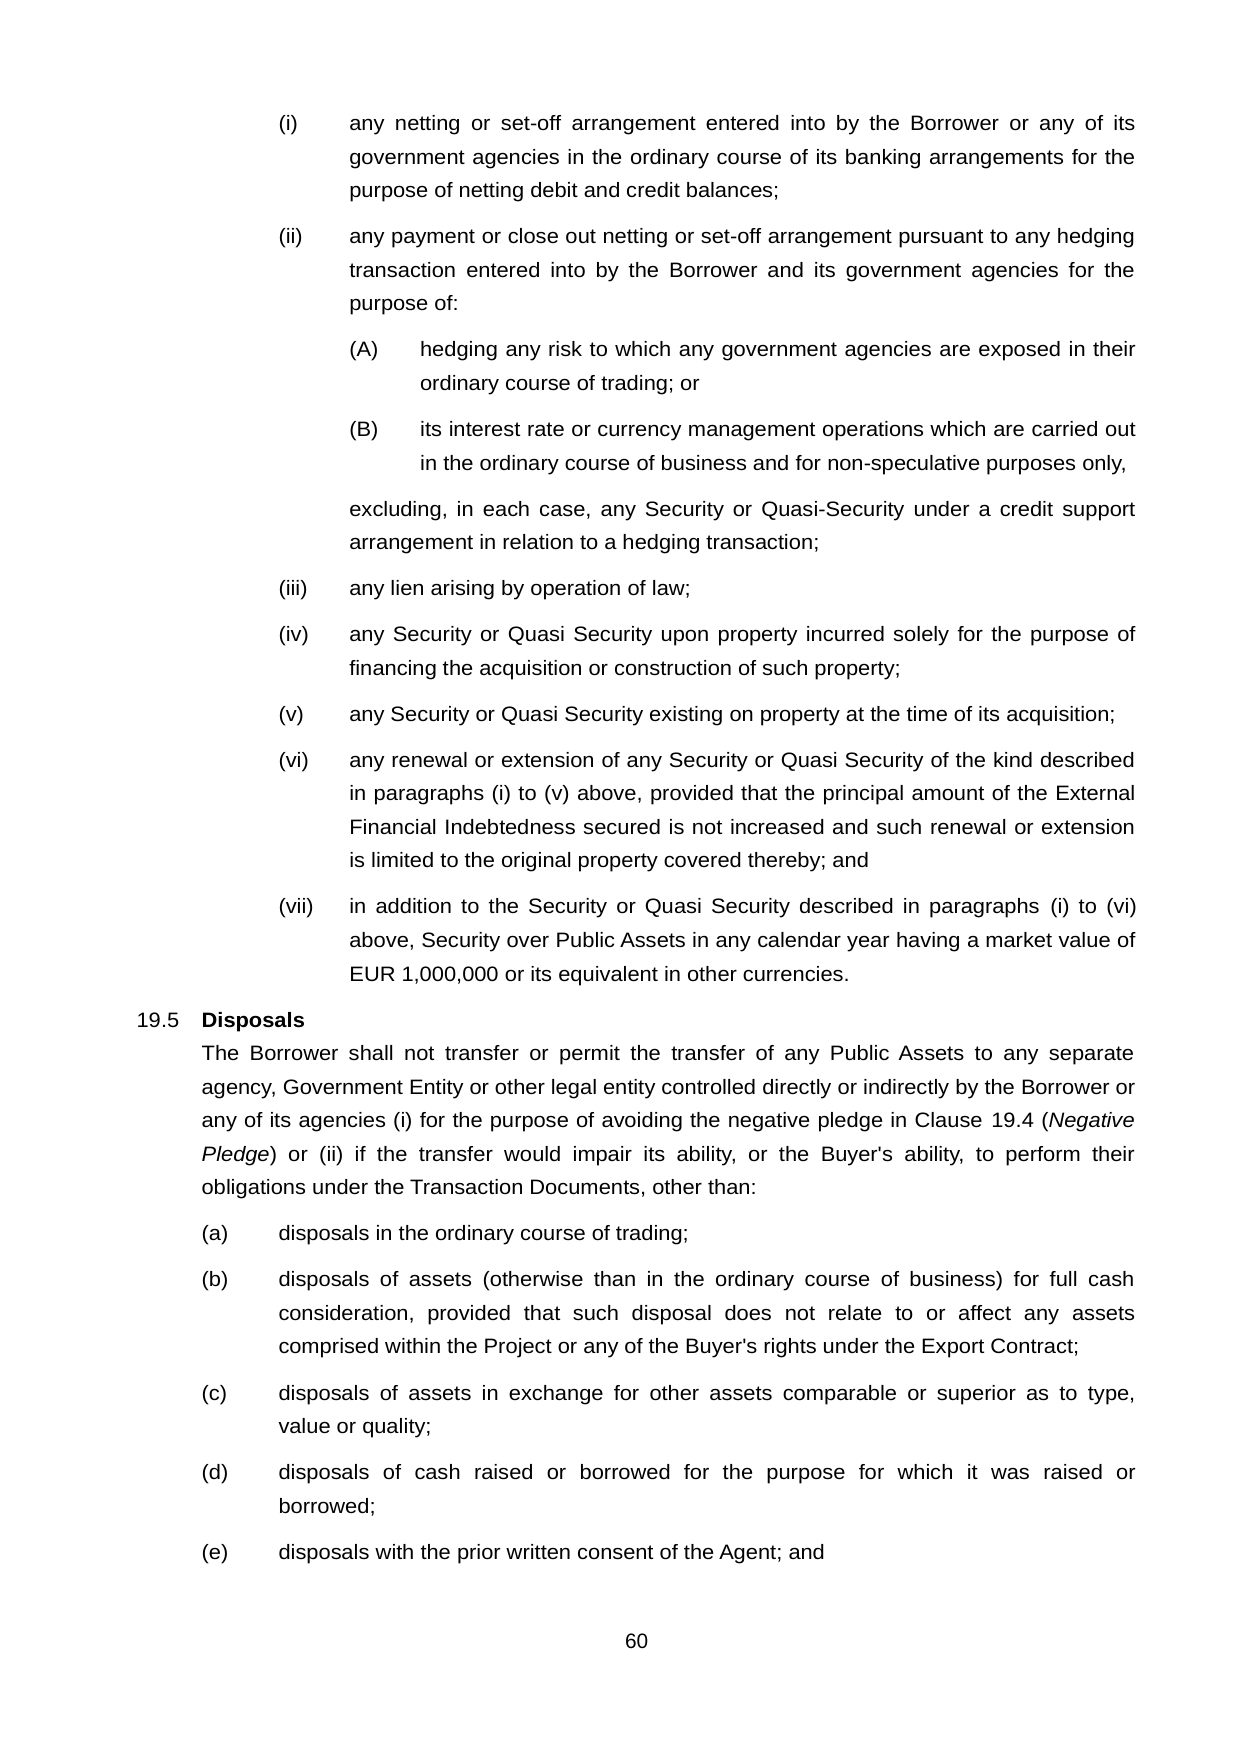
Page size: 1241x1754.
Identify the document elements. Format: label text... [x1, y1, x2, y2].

text any renewal or extension of any Security or Quasi Security of the kind described in paragraphs (i) to (v) above, provided that the principal amount of the External Financial Indebtedness secured is not increased and such renewal or extension is limited to the original property covered thereby; and [278, 748, 1137, 872]
text hedging any risk to which any government agencies are exposed in their ordinary course of trading; or [349, 337, 1137, 395]
text any Security or Quasi Security upon property incurred solely for the purpose of financing the acquisition or construction of such property; [278, 622, 1137, 679]
text any payment or close out netting or set-off arrangement pursuant to any hedging transaction entered into by the Borrower and its government agencies for the purpose of: [278, 224, 1137, 315]
text disposals in the ordinary course of trading; [201, 1221, 1137, 1245]
text any lien arising by operation of law; [278, 576, 1137, 600]
text disposals with the prior written consent of the Agent; and [201, 1539, 1137, 1563]
text in addition to the Security or Quasi Security described in paragraphs (i) to (vi) above, Security over Public Assets in any calendar year having a market value of EUR 1,000,000 or its equivalent in other currencies. [278, 894, 1137, 985]
text disposals of cash raised or borrowed for the purpose for which it was raised or borrowed; [201, 1460, 1137, 1517]
text disposals of assets (otherwise than in the ordinary course of business) for full cash consideration, provided that such disposal does not relate to or affect any assets comprised within the Project or any of the Buyer's rights under the Export Contract; [201, 1267, 1137, 1358]
text The Borrower shall not transfer or permit the transfer of any Public Assets to any separate agency, Government Entity or other legal entity controlled directly or indirectly by the Borrower or any of its agencies (i) for the purpose of avoiding the negative pledge in Clause 19.4 (Negative Pledge) or (ii) if the transfer would impair its ability, or the Buyer's ability, to perform their obligations under the Transaction Documents, other than: [201, 1041, 1137, 1199]
text any Security or Quasi Security existing on property at the time of its acquisition; [278, 702, 1137, 726]
text Disposals [136, 1007, 1137, 1031]
text its interest rate or currency management operations which are carried out in the ordinary course of business and for non-speculative purposes only, [349, 417, 1137, 474]
text excluding, in each case, any Security or Quasi-Security under a credit support arrangement in relation to a hedging transaction; [349, 496, 1137, 554]
text disposals of assets in exchange for other assets comparable or superior as to type, value or quality; [201, 1380, 1137, 1438]
text any netting or set-off arrangement entered into by the Borrower or any of its government agencies in the ordinary course of its banking arrangements for the purpose of netting debit and credit balances; [278, 111, 1137, 202]
